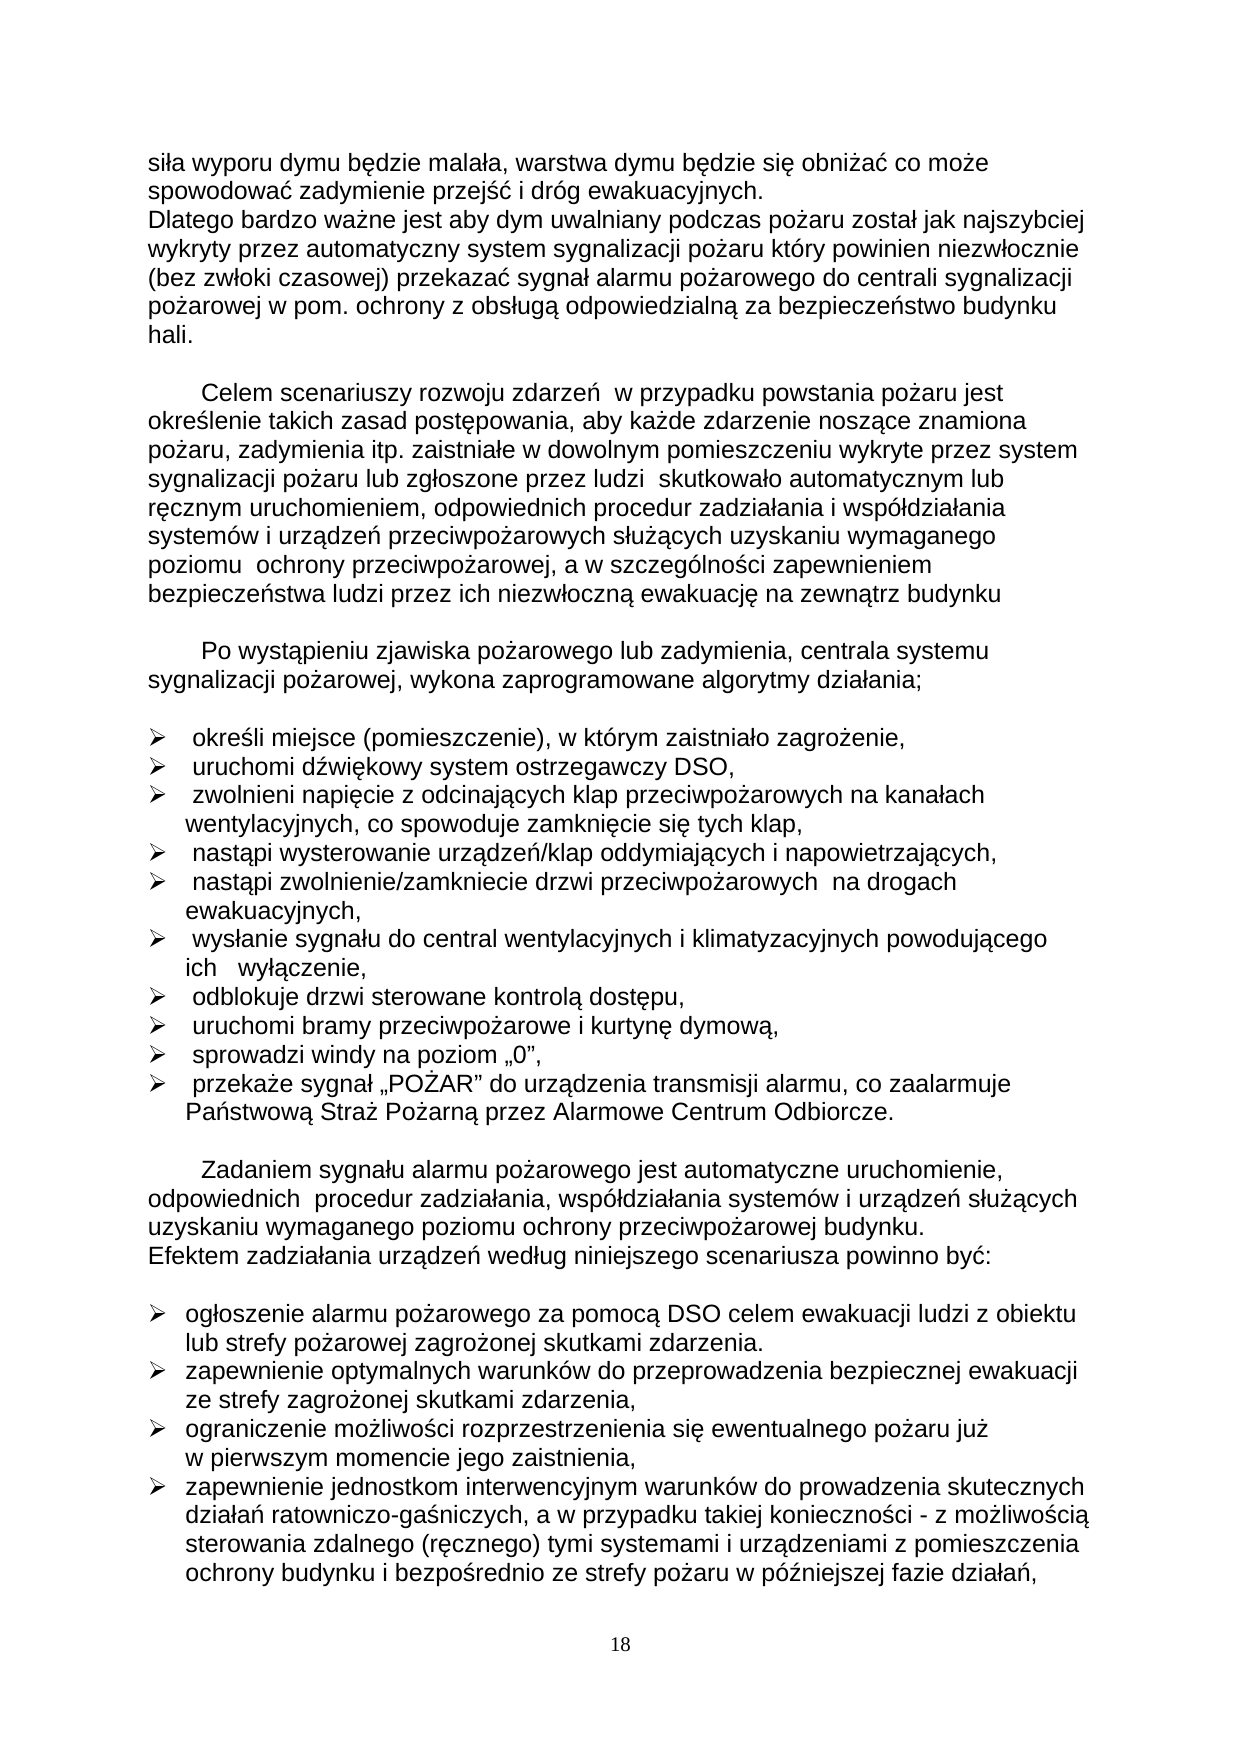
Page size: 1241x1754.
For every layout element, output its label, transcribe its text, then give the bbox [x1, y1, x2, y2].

list ogłoszenie alarmu pożarowego za pomocą DSO celem ewakuacji ludzi z obiektu lub strefy pożarowej zagrożonej skutkami zdarzenia. [148, 1299, 1093, 1356]
list sprowadzi windy na poziom „0”, [148, 1040, 1093, 1068]
list nastąpi wysterowanie urządzeń/klap oddymiających i napowietrzających, [148, 838, 1093, 867]
list zapewnienie jednostkom interwencyjnym warunków do prowadzenia skutecznych działań ratowniczo-gaśniczych, a w przypadku takiej konieczności - z możliwością sterowania zdalnego (ręcznego) tymi systemami i urządzeniami z pomieszczenia ochrony budynku i bezpośrednio ze strefy pożaru w późniejszej fazie działań, [148, 1471, 1093, 1587]
text Po wystąpieniu zjawiska pożarowego lub zadymienia, centrala systemu sygnalizacji pożarowej, wykona zaprogramowane algorytmy działania; [148, 636, 1093, 694]
list odblokuje drzwi sterowane kontrolą dostępu, [148, 982, 1093, 1011]
text Dlatego bardzo ważne jest aby dym uwalniany podczas pożaru został jak najszybciej wykryty przez automatyczny system sygnalizacji pożaru który powinien niezwłocznie (bez zwłoki czasowej) przekazać sygnał alarmu pożarowego do centrali sygnalizacji pożarowej w pom. ochrony z obsługą odpowiedzialną za bezpieczeństwo budynku hali. [148, 205, 1093, 349]
text Celem scenariuszy rozwoju zdarzeń w przypadku powstania pożaru jest określenie takich zasad postępowania, aby każde zdarzenie noszące znamiona pożaru, zadymienia itp. zaistniałe w dowolnym pomieszczeniu wykryte przez system sygnalizacji pożaru lub zgłoszone przez ludzi skutkowało automatycznym lub ręcznym uruchomieniem, odpowiednich procedur zadziałania i współdziałania systemów i urządzeń przeciwpożarowych służących uzyskaniu wymaganego poziomu ochrony przeciwpożarowej, a w szczególności zapewnieniem bezpieczeństwa ludzi przez ich niezwłoczną ewakuację na zewnątrz budynku [148, 378, 1093, 608]
text Efektem zadziałania urządzeń według niniejszego scenariusza powinno być: [148, 1241, 1093, 1270]
list zwolnieni napięcie z odcinających klap przeciwpożarowych na kanałach wentylacyjnych, co spowoduje zamknięcie się tych klap, [148, 780, 1093, 838]
list uruchomi dźwiękowy system ostrzegawczy DSO, [148, 751, 1093, 780]
list nastąpi zwolnienie/zamkniecie drzwi przeciwpożarowych na drogach ewakuacyjnych, [148, 867, 1093, 924]
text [148, 148, 1093, 205]
list zapewnienie optymalnych warunków do przeprowadzenia bezpiecznej ewakuacji ze strefy zagrożonej skutkami zdarzenia, [148, 1356, 1093, 1414]
list przekaże sygnał „POŻAR” do urządzenia transmisji alarmu, co zaalarmuje Państwową Straż Pożarną przez Alarmowe Centrum Odbiorcze. [148, 1068, 1093, 1126]
text Zadaniem sygnału alarmu pożarowego jest automatyczne uruchomienie, odpowiednich procedur zadziałania, współdziałania systemów i urządzeń służących uzyskaniu wymaganego poziomu ochrony przeciwpożarowej budynku. [148, 1155, 1093, 1241]
list określi miejsce (pomieszczenie), w którym zaistniało zagrożenie, [148, 723, 1093, 751]
list uruchomi bramy przeciwpożarowe i kurtynę dymową, [148, 1011, 1093, 1040]
text w pierwszym momencie jego zaistnienia, [185, 1443, 1093, 1471]
list ograniczenie możliwości rozprzestrzenienia się ewentualnego pożaru już [148, 1414, 1093, 1443]
list wysłanie sygnału do central wentylacyjnych i klimatyzacyjnych powodującego ich wyłączenie, [148, 924, 1093, 982]
